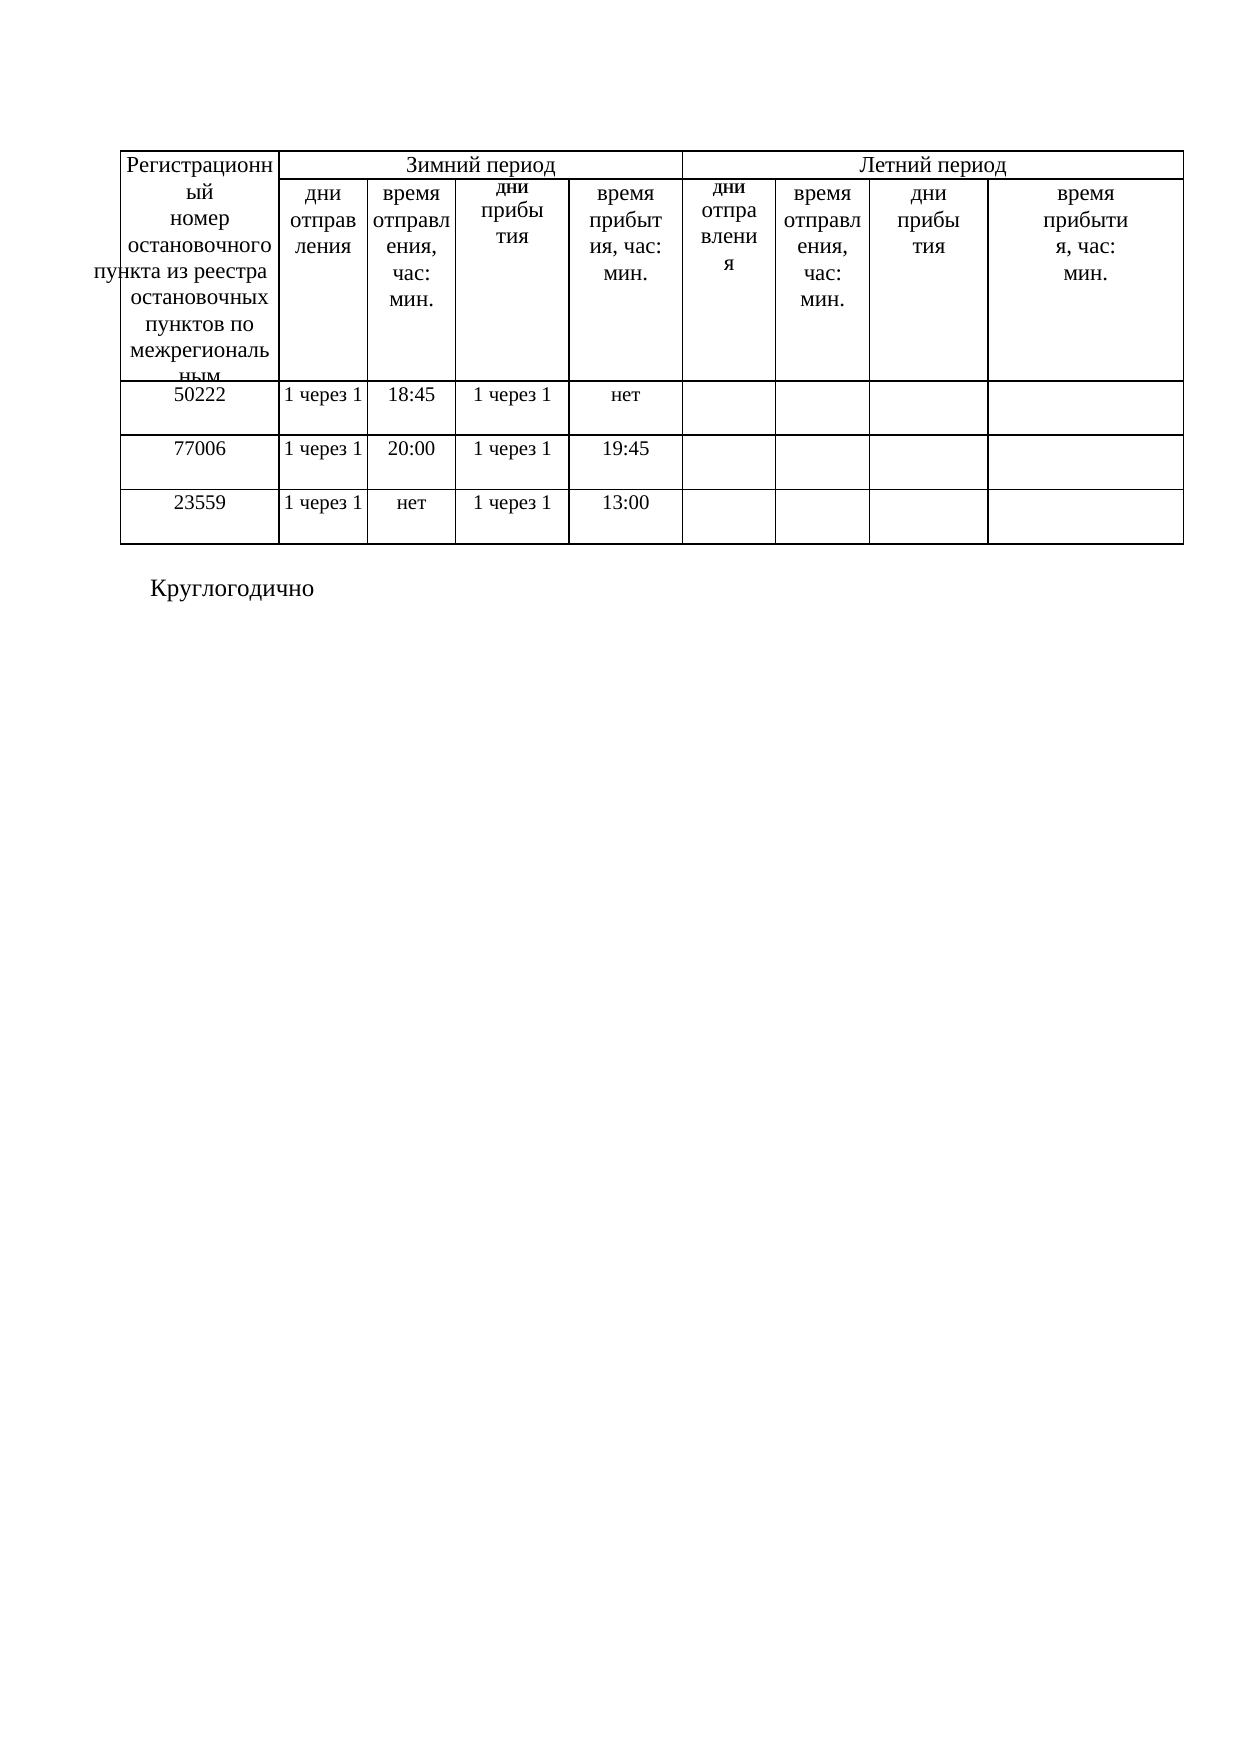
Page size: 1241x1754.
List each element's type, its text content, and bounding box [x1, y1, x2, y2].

table_cell время прибыт ия, час: мин. [570, 180, 682, 380]
table_cell 19:45 [570, 436, 682, 489]
table_cell 50222 [121, 382, 278, 434]
table_cell 1 через 1 [280, 490, 367, 543]
table_cell [870, 382, 987, 434]
table_cell нет [368, 490, 455, 543]
table_cell ДНИ отпра влени я [683, 180, 775, 380]
table_cell 1 через 1 [456, 436, 568, 489]
table_cell ДНИ прибы тия [456, 180, 568, 380]
table_cell время отправл ения, час: мин. [368, 180, 455, 380]
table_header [121, 152, 278, 380]
table_cell [870, 436, 987, 489]
table_cell 13:00 [570, 490, 682, 543]
table_cell [683, 382, 775, 434]
table_cell [989, 382, 1183, 434]
table_cell время отправл ения, час: мин. [776, 180, 869, 380]
table_cell дни прибы тия [870, 180, 987, 380]
table_cell [776, 382, 869, 434]
table_cell 20:00 [368, 436, 455, 489]
table_cell 77006 [121, 436, 278, 489]
table_cell 1 через 1 [280, 382, 367, 434]
table_cell [776, 490, 869, 543]
table_cell [870, 490, 987, 543]
table_cell [989, 490, 1183, 543]
table_cell 1 через 1 [456, 382, 568, 434]
table_cell [989, 436, 1183, 489]
table_header Зимний период [280, 152, 682, 178]
table_cell 18:45 [368, 382, 455, 434]
table_cell [776, 436, 869, 489]
text Круглогодично [150, 573, 1090, 602]
table_cell время прибыти я, час: мин. [989, 180, 1183, 380]
table_cell [683, 490, 775, 543]
table_cell нет [570, 382, 682, 434]
table_cell 1 через 1 [280, 436, 367, 489]
table_cell 1 через 1 [456, 490, 568, 543]
table_cell дни отправ ления [280, 180, 367, 380]
table_cell 23559 [121, 490, 278, 543]
table_cell [683, 436, 775, 489]
table_header Летний период [683, 152, 1183, 178]
